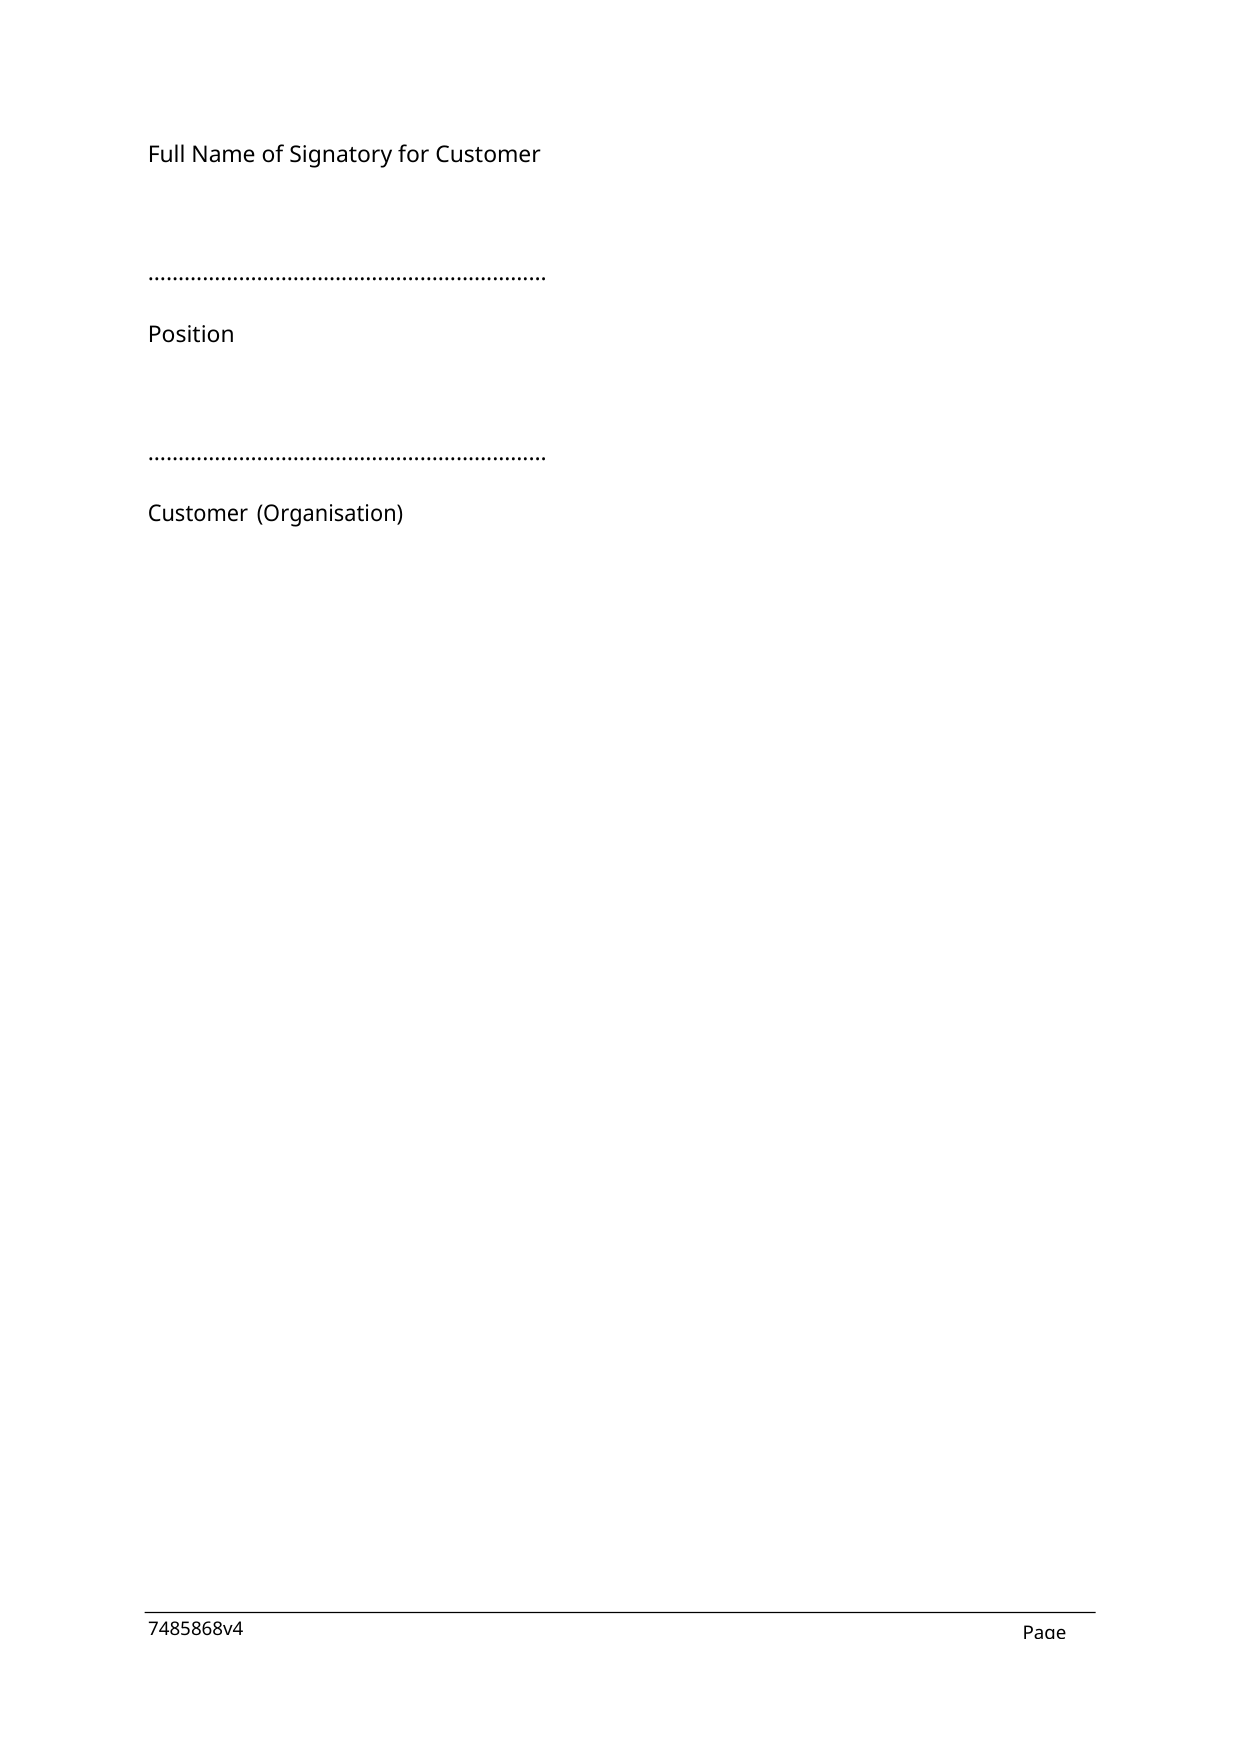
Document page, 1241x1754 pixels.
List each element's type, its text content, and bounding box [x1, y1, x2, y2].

text Full Name of Signatory for Customer [148, 137, 1119, 169]
text ………………………………………………………… [148, 436, 1119, 467]
text Position [148, 317, 1119, 349]
text ………………………………………………………… [148, 256, 1119, 287]
text Customer (Organisation) [148, 497, 1119, 528]
